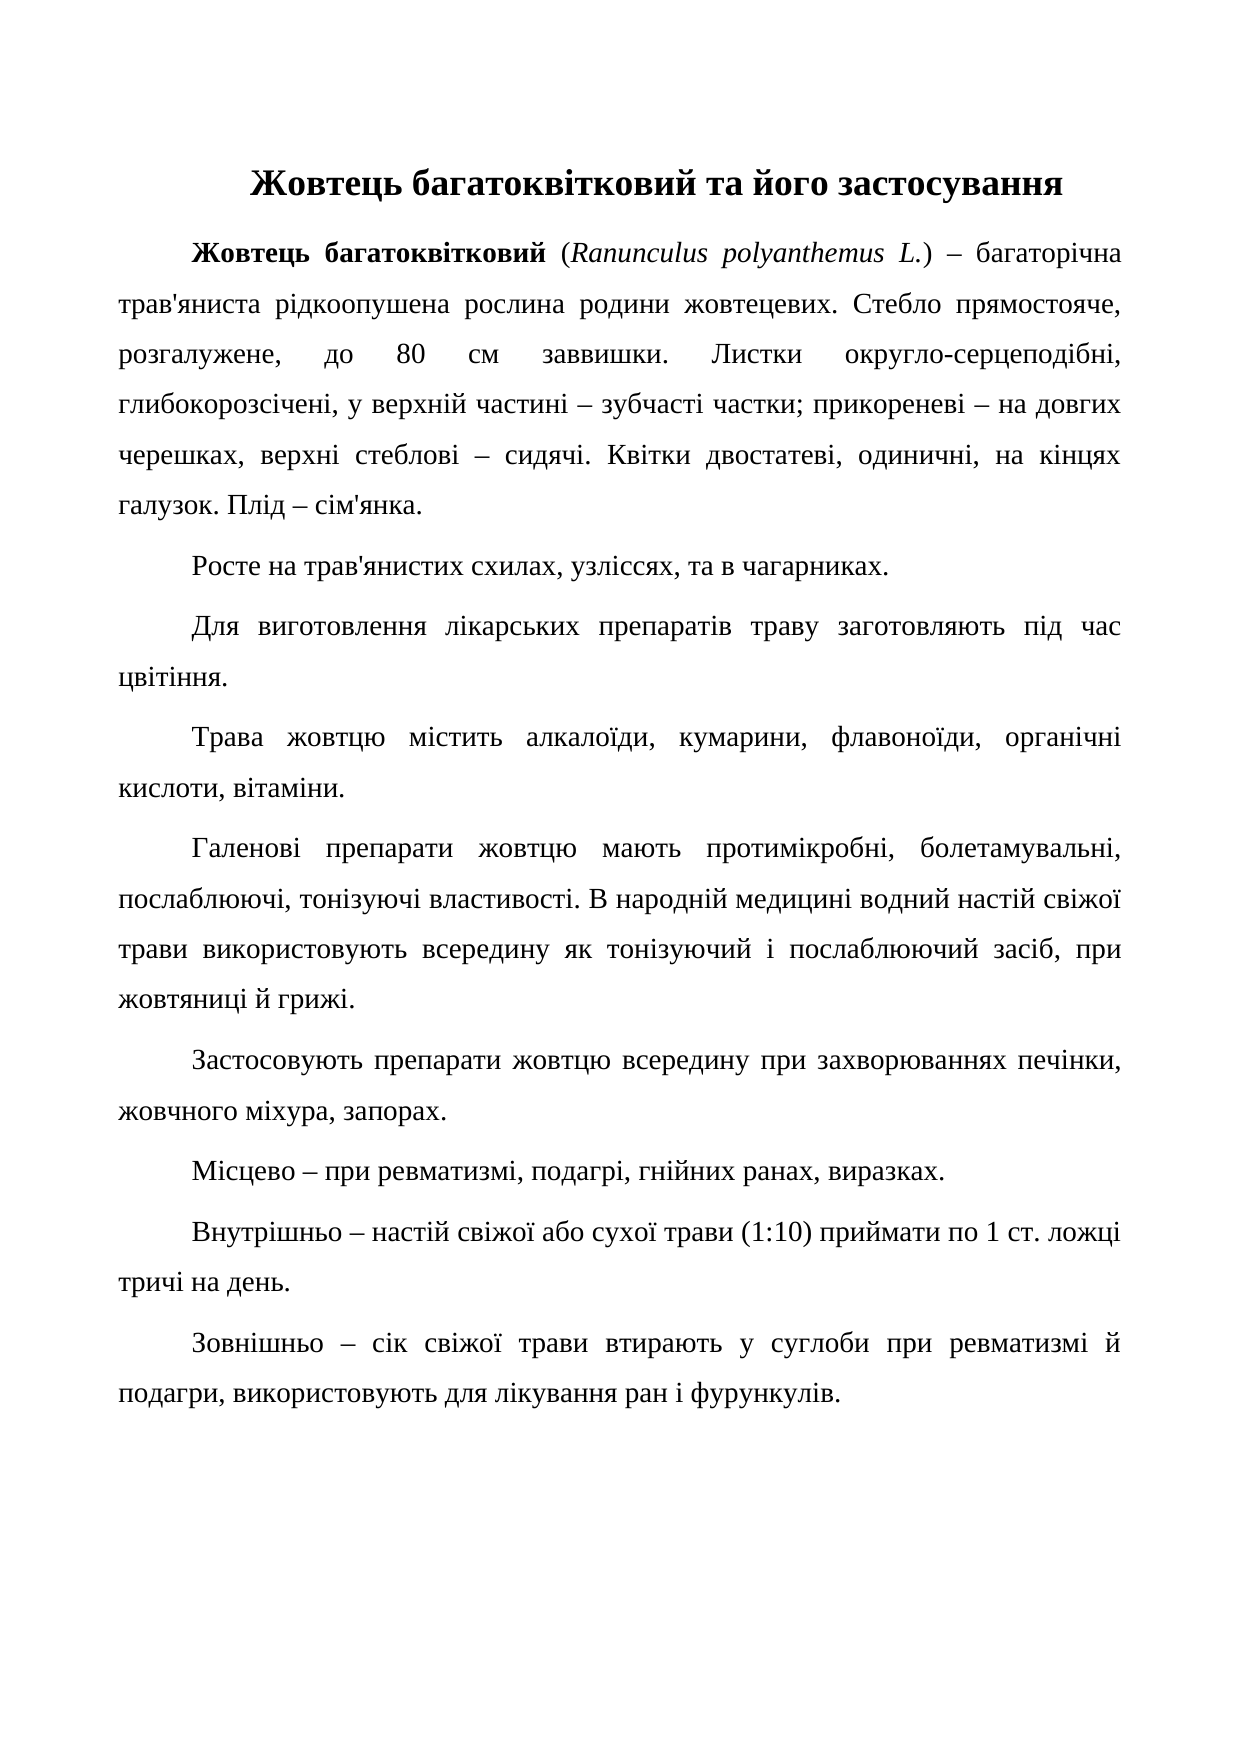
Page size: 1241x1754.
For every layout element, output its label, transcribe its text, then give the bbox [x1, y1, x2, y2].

text Трава жовтцю містить алкалоїди, кумарини, флавоноїди, органiчнi кислоти, вiтамiни. [118, 719, 1122, 803]
text Внутрiшньо – настій свіжої або сухої трави (1:10) приймати по 1 ст. ложці тричі на день. [118, 1214, 1122, 1298]
text Застосовують препарати жовтцю всередину при захворюваннях печінки, жовчного міхура, запорах. [118, 1042, 1122, 1126]
text Зовнiшньо – сік свіжої трави втирають у суглоби при ревматизмі й подагри, використовують для лікування ран i фурункулів. [118, 1325, 1122, 1409]
text Для виготовлення лiкарських препаратiв траву заготовляють під час цвiтiння. [118, 608, 1122, 692]
text Жовтець багатоквітковий (Ranunculus polyanthemus L.) – багаторічна трав'яниста рiдкоопушена рослина родини жовтецевих. Стебло прямостояче, розгалужене, до 80 см заввишки. Листки округло-серцеподібні, глибокорозсiченi, у верхнiй частинi – зубчастi частки; прикореневі – на довгих черешках, верхнi стебловi – сидячi. Квітки двостатеві, одиничнi, на кiнцях галузок. Плід – сім'янка. [118, 236, 1122, 521]
text Росте на трав'янистих схилах, узліссях, та в чагарниках. [118, 548, 1122, 581]
text Місцево – при ревматизмі, подагрі, гнійних ранах, виразках. [118, 1153, 1122, 1187]
text Жовтець багатоквітковий та його застосування [118, 160, 1122, 203]
text Галенові препарати жовтцю мають протимікробні, болетамувальні, послаблюючі, тонізуючі властивості. В народній медицині водний настій свіжої трави використовують всередину як тонізуючий і послаблюючий засіб, при жовтяниці й грижі. [118, 831, 1122, 1015]
